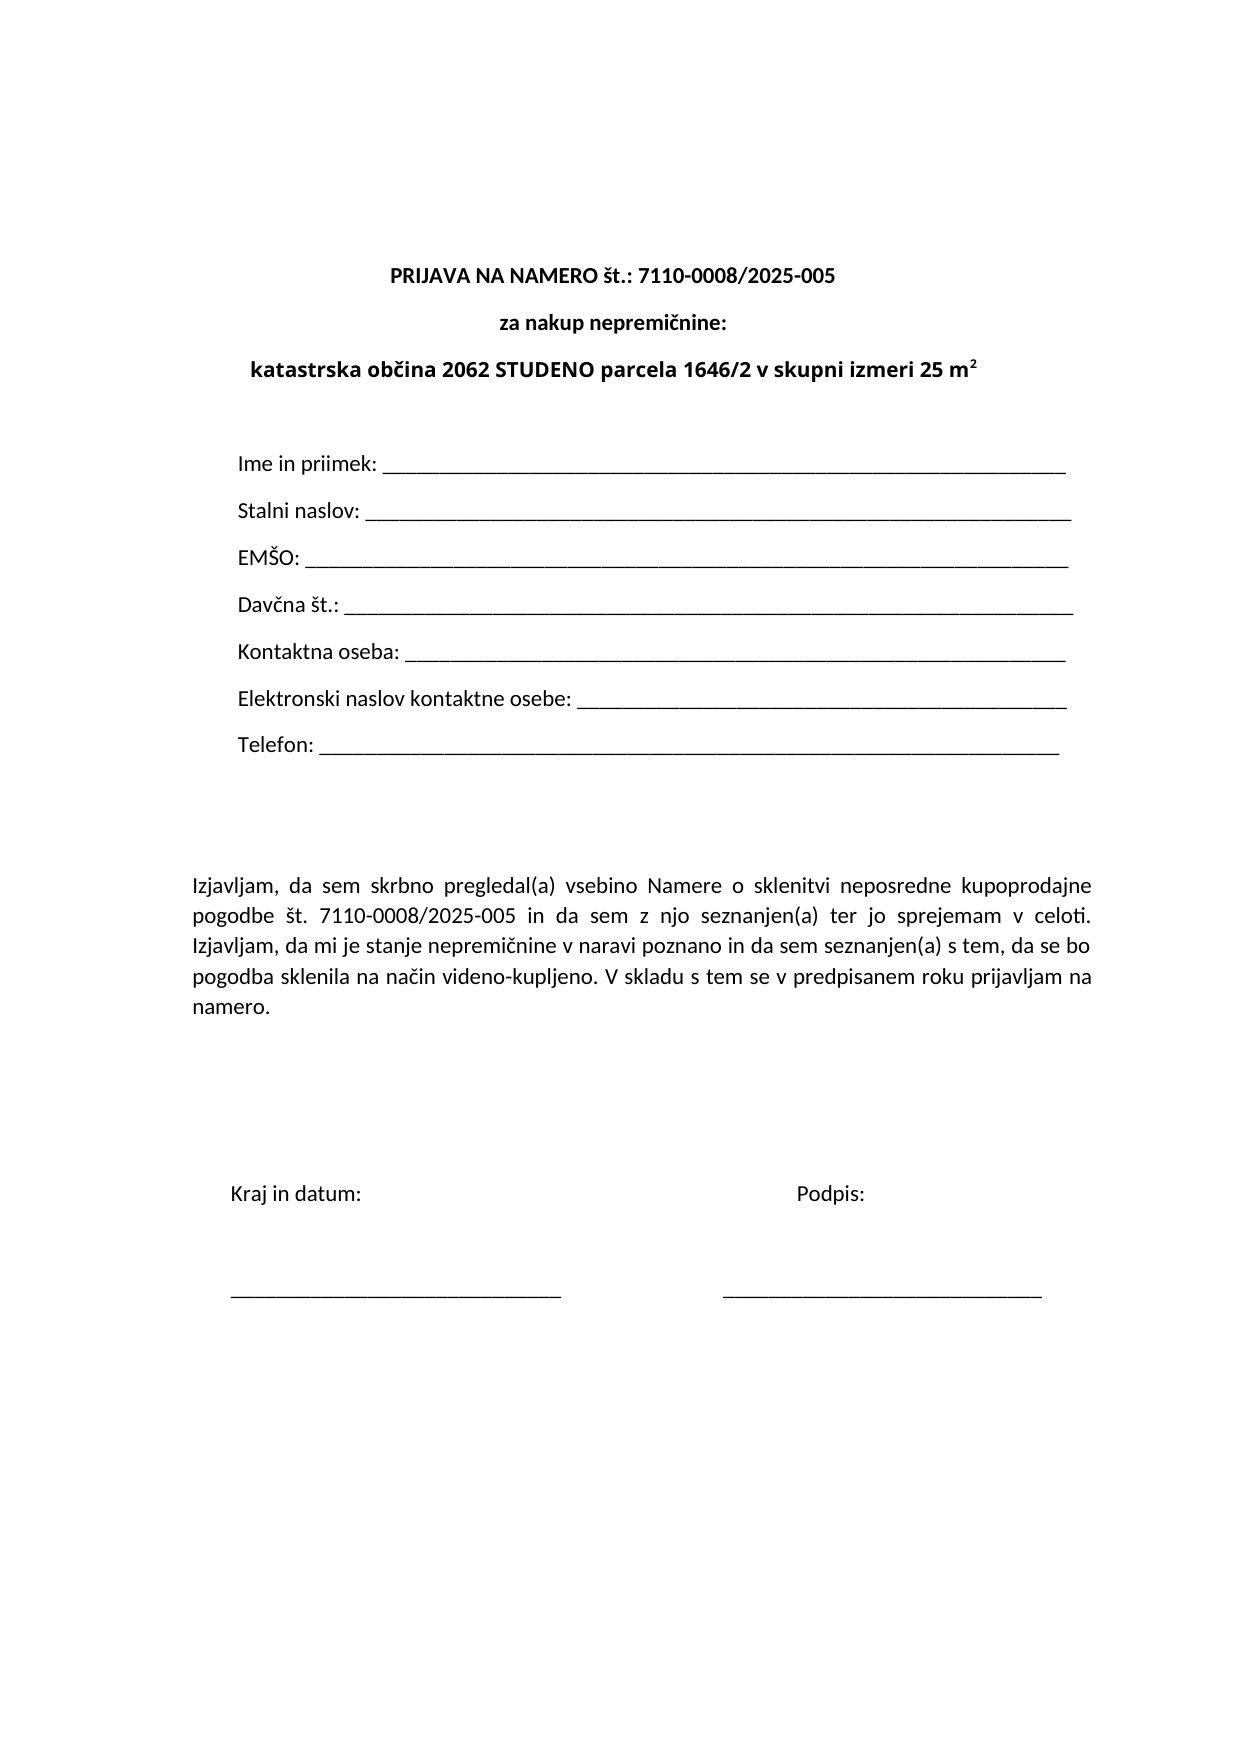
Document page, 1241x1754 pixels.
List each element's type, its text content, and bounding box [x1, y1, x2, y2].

text Kontaktna oseba: __________________________________________________________ [133, 637, 1093, 665]
text za nakup nepremičnine: [133, 308, 1093, 336]
text Elektronski naslov kontaktne osebe: ___________________________________________ [133, 684, 1093, 712]
text Ime in priimek: ____________________________________________________________ [133, 449, 1093, 477]
text Stalni naslov: ______________________________________________________________ [133, 496, 1093, 524]
text Izjavljam, da sem skrbno pregledal(a) vsebino Namere o sklenitvi neposredne kupoprodajne pogodbe št. 7110-0008/2025-005 in da sem z njo seznanjen(a) ter jo sprejemam v celoti. Izjavljam, da mi je stanje nepremičnine v naravi poznano in da sem seznanjen(a) s tem, da se bo pogodba sklenila na način videno-kupljeno. V skladu s tem se v predpisanem roku prijavljam na namero. [192, 871, 1093, 1020]
text Telefon: _________________________________________________________________ [133, 731, 1093, 758]
text katastrska občina 2062 STUDENO parcela 1646/2 v skupni izmeri 25 m2 [133, 355, 1093, 383]
text EMŠO: ___________________________________________________________________ [133, 543, 1093, 571]
text Kraj in datum: Podpis: [133, 1179, 1093, 1207]
text _____________________________ ____________________________ [133, 1273, 1093, 1301]
text Davčna št.: ________________________________________________________________ [133, 590, 1093, 618]
text PRIJAVA NA NAMERO št.: 7110-0008/2025-005 [133, 261, 1093, 289]
